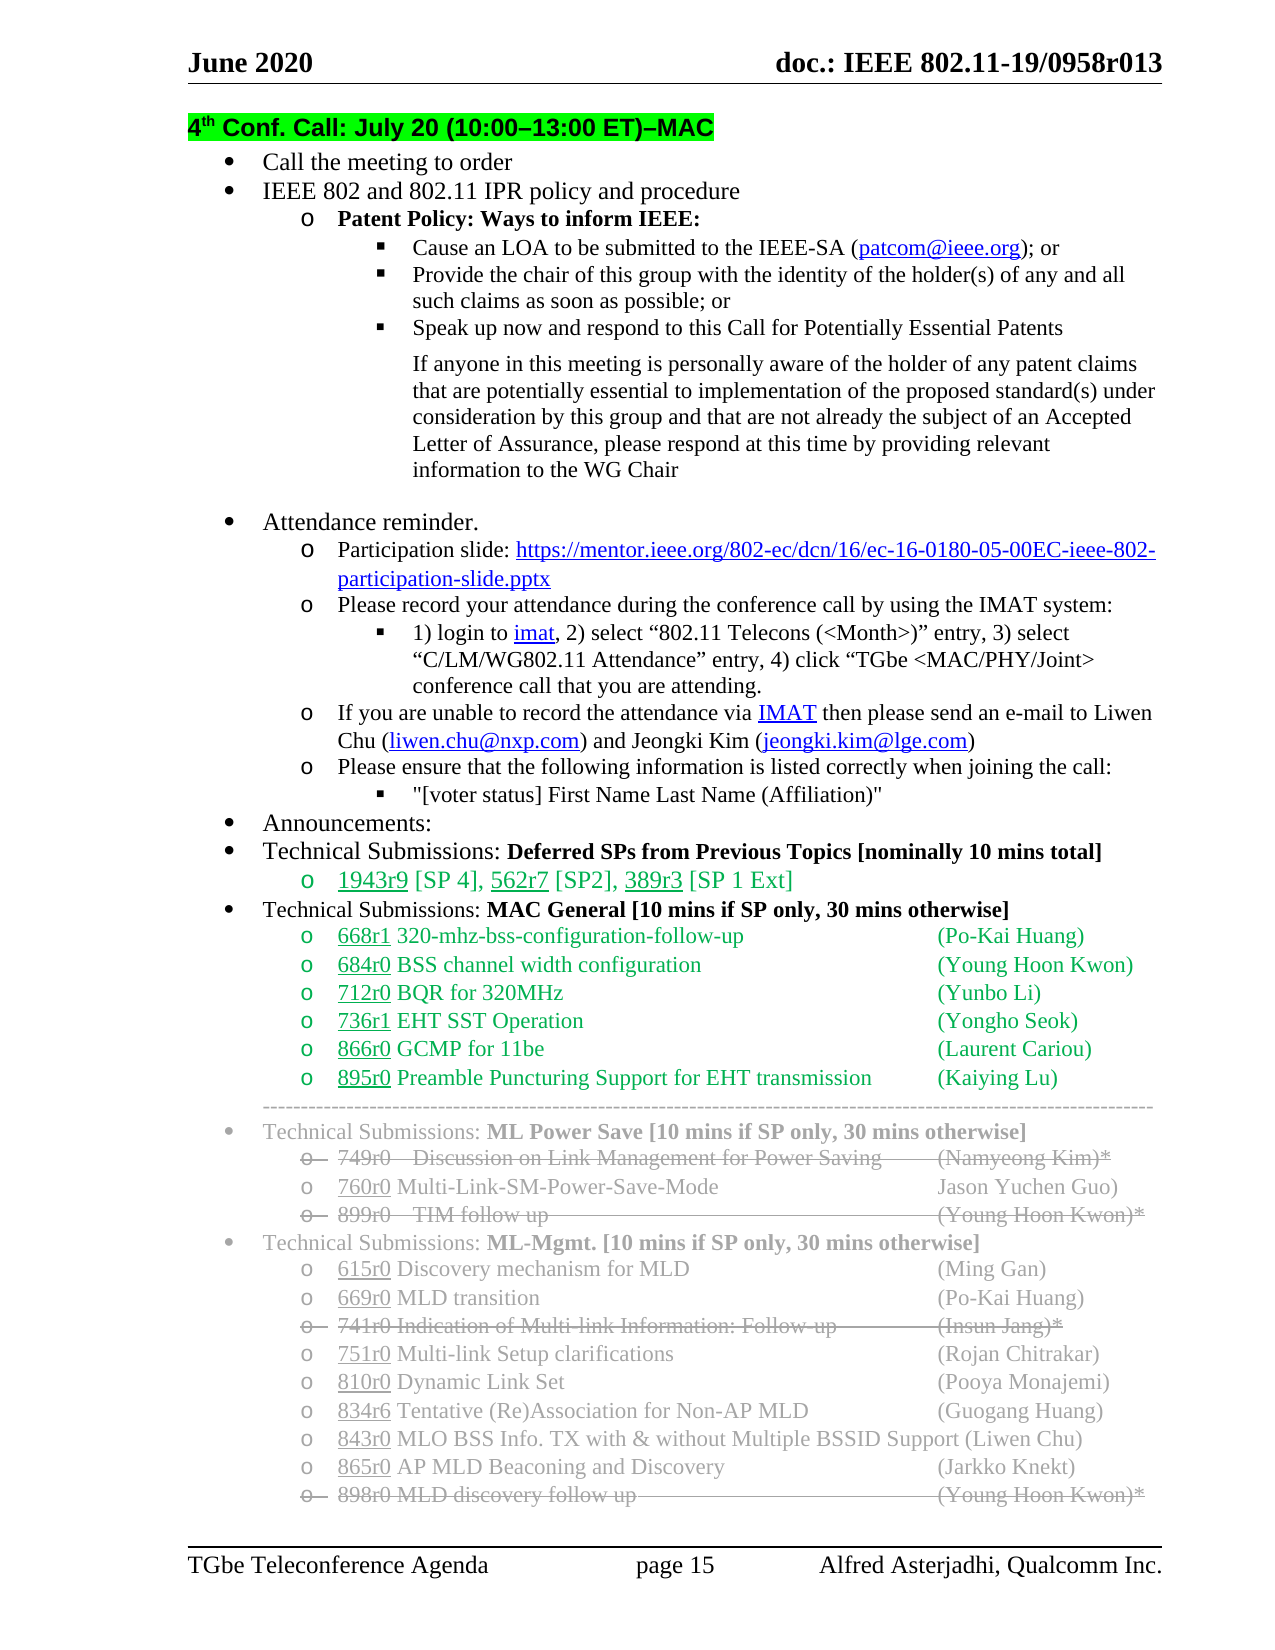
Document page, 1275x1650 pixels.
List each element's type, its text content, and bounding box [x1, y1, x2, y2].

list 810r0 Dynamic Link Set (Pooya Monajemi) [300, 1368, 1162, 1397]
list Cause an LOA to be submitted to the IEEE-SA (patcom@ieee.org); or [375, 234, 1162, 261]
list --------------------------------------------------------------------------------------------------------------------- [262, 1092, 1162, 1118]
list Technical Submissions: ML Power Save [10 mins if SP only, 30 mins otherwise] [225, 1118, 1162, 1144]
list 834r6 Tentative (Re)Association for Non-AP MLD (Guogang Huang) [300, 1397, 1162, 1425]
list 899r0 TIM follow up (Young Hoon Kwon)* [300, 1201, 1162, 1229]
list 741r0 Indication of Multi-link Information: Follow-up (Insun Jang)* [300, 1312, 1162, 1340]
list 843r0 MLO BSS Info. TX with & without Multiple BSSID Support (Liwen Chu) [300, 1425, 1162, 1453]
list 898r0 MLD discovery follow up (Young Hoon Kwon)* [300, 1481, 1162, 1509]
list Patent Policy: Ways to inform IEEE: [300, 205, 1162, 234]
list Speak up now and respond to this Call for Potentially Essential Patents [375, 314, 1162, 340]
list Attendance reminder. [225, 507, 1162, 536]
list 668r1 320-mhz-bss-configuration-follow-up (Po-Kai Huang) [300, 922, 1162, 951]
list Call the meeting to order [225, 147, 1162, 176]
list "[voter status] First Name Last Name (Affiliation)" [375, 781, 1162, 808]
list Technical Submissions: Deferred SPs from Previous Topics [nominally 10 mins total] [225, 836, 1162, 865]
list Please ensure that the following information is listed correctly when joining the call: [300, 753, 1162, 781]
subtitle 4th Conf. Call: July 20 (10:00–13:00 ET)–MAC [187, 112, 1162, 141]
list 760r0 Multi-Link-SM-Power-Save-Mode Jason Yuchen Guo) [300, 1173, 1162, 1201]
list 866r0 GCMP for 11be (Laurent Cariou) [300, 1035, 1162, 1063]
list 712r0 BQR for 320MHz (Yunbo Li) [300, 979, 1162, 1007]
list Announcements: [225, 808, 1162, 836]
list 684r0 BSS channel width configuration (Young Hoon Kwon) [300, 951, 1162, 979]
list IEEE 802 and 802.11 IPR policy and procedure [225, 176, 1162, 205]
list 669r0 MLD transition (Po-Kai Huang) [300, 1284, 1162, 1312]
list If anyone in this meeting is personally aware of the holder of any patent claims that are potentially essential to implementation of the proposed standard(s) under consideration by this group and that are not already the subject of an Accepted Letter of Assurance, please respond at this time by providing relevant information to the WG Chair [412, 351, 1162, 482]
list 1) login to imat, 2) select “802.11 Telecons (<Month>)” entry, 3) select “C/LM/WG802.11 Attendance” entry, 4) click “TGbe <MAC/PHY/Joint> conference call that you are attending. [375, 619, 1162, 698]
list 1943r9 [SP 4], 562r7 [SP2], 389r3 [SP 1 Ext] [300, 865, 1162, 896]
list If you are unable to record the attendance via IMAT then please send an e-mail to Liwen Chu (liwen.chu@nxp.com) and Jeongki Kim (jeongki.kim@lge.com) [300, 698, 1162, 753]
list Technical Submissions: MAC General [10 mins if SP only, 30 mins otherwise] [225, 896, 1162, 922]
list Participation slide: https://mentor.ieee.org/802-ec/dcn/16/ec-16-0180-05-00EC-ieee-802-participation-slide.pptx [300, 536, 1162, 591]
list 736r1 EHT SST Operation (Yongho Seok) [300, 1007, 1162, 1035]
list Please record your attendance during the conference call by using the IMAT system: [300, 591, 1162, 619]
list 895r0 Preamble Puncturing Support for EHT transmission (Kaiying Lu) [300, 1063, 1162, 1092]
list 751r0 Multi-link Setup clarifications (Rojan Chitrakar) [300, 1340, 1162, 1368]
list 865r0 AP MLD Beaconing and Discovery (Jarkko Knekt) [300, 1453, 1162, 1481]
list Provide the chair of this group with the identity of the holder(s) of any and all such claims as soon as possible; or [375, 261, 1162, 314]
list 749r0 Discussion on Link Management for Power Saving (Namyeong Kim)* [300, 1144, 1162, 1173]
list Technical Submissions: ML-Mgmt. [10 mins if SP only, 30 mins otherwise] [225, 1229, 1162, 1256]
list 615r0 Discovery mechanism for MLD (Ming Gan) [300, 1256, 1162, 1284]
